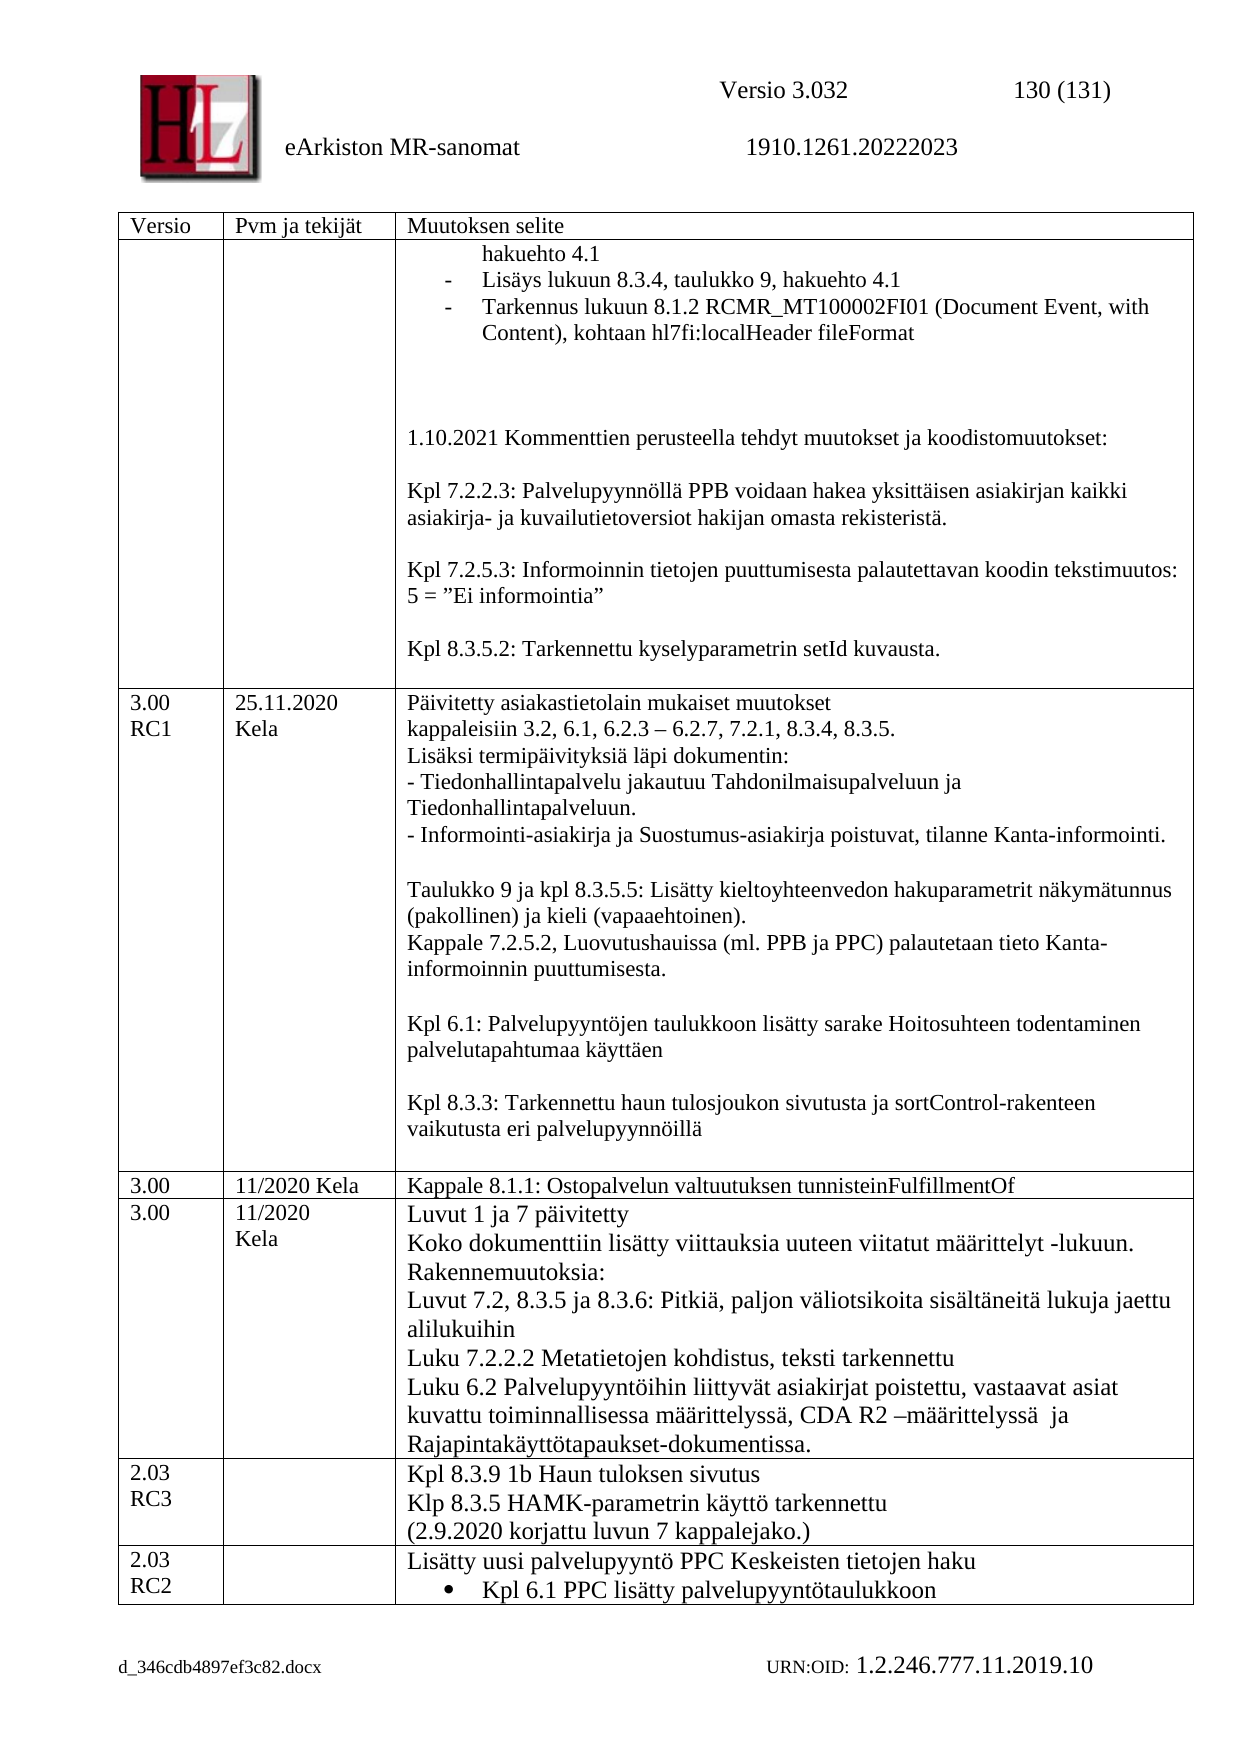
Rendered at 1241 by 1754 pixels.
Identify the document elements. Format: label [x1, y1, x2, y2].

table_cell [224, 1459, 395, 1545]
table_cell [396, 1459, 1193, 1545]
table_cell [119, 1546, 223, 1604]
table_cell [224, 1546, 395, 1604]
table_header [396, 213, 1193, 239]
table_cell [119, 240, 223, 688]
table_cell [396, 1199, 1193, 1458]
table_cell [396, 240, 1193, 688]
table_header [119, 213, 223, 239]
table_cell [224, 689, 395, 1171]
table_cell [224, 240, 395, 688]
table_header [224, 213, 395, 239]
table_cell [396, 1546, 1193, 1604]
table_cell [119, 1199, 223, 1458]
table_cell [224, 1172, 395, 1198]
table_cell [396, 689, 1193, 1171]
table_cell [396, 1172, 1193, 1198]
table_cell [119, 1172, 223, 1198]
picture [140, 75, 263, 183]
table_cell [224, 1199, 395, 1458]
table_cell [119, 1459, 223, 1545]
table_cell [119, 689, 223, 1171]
